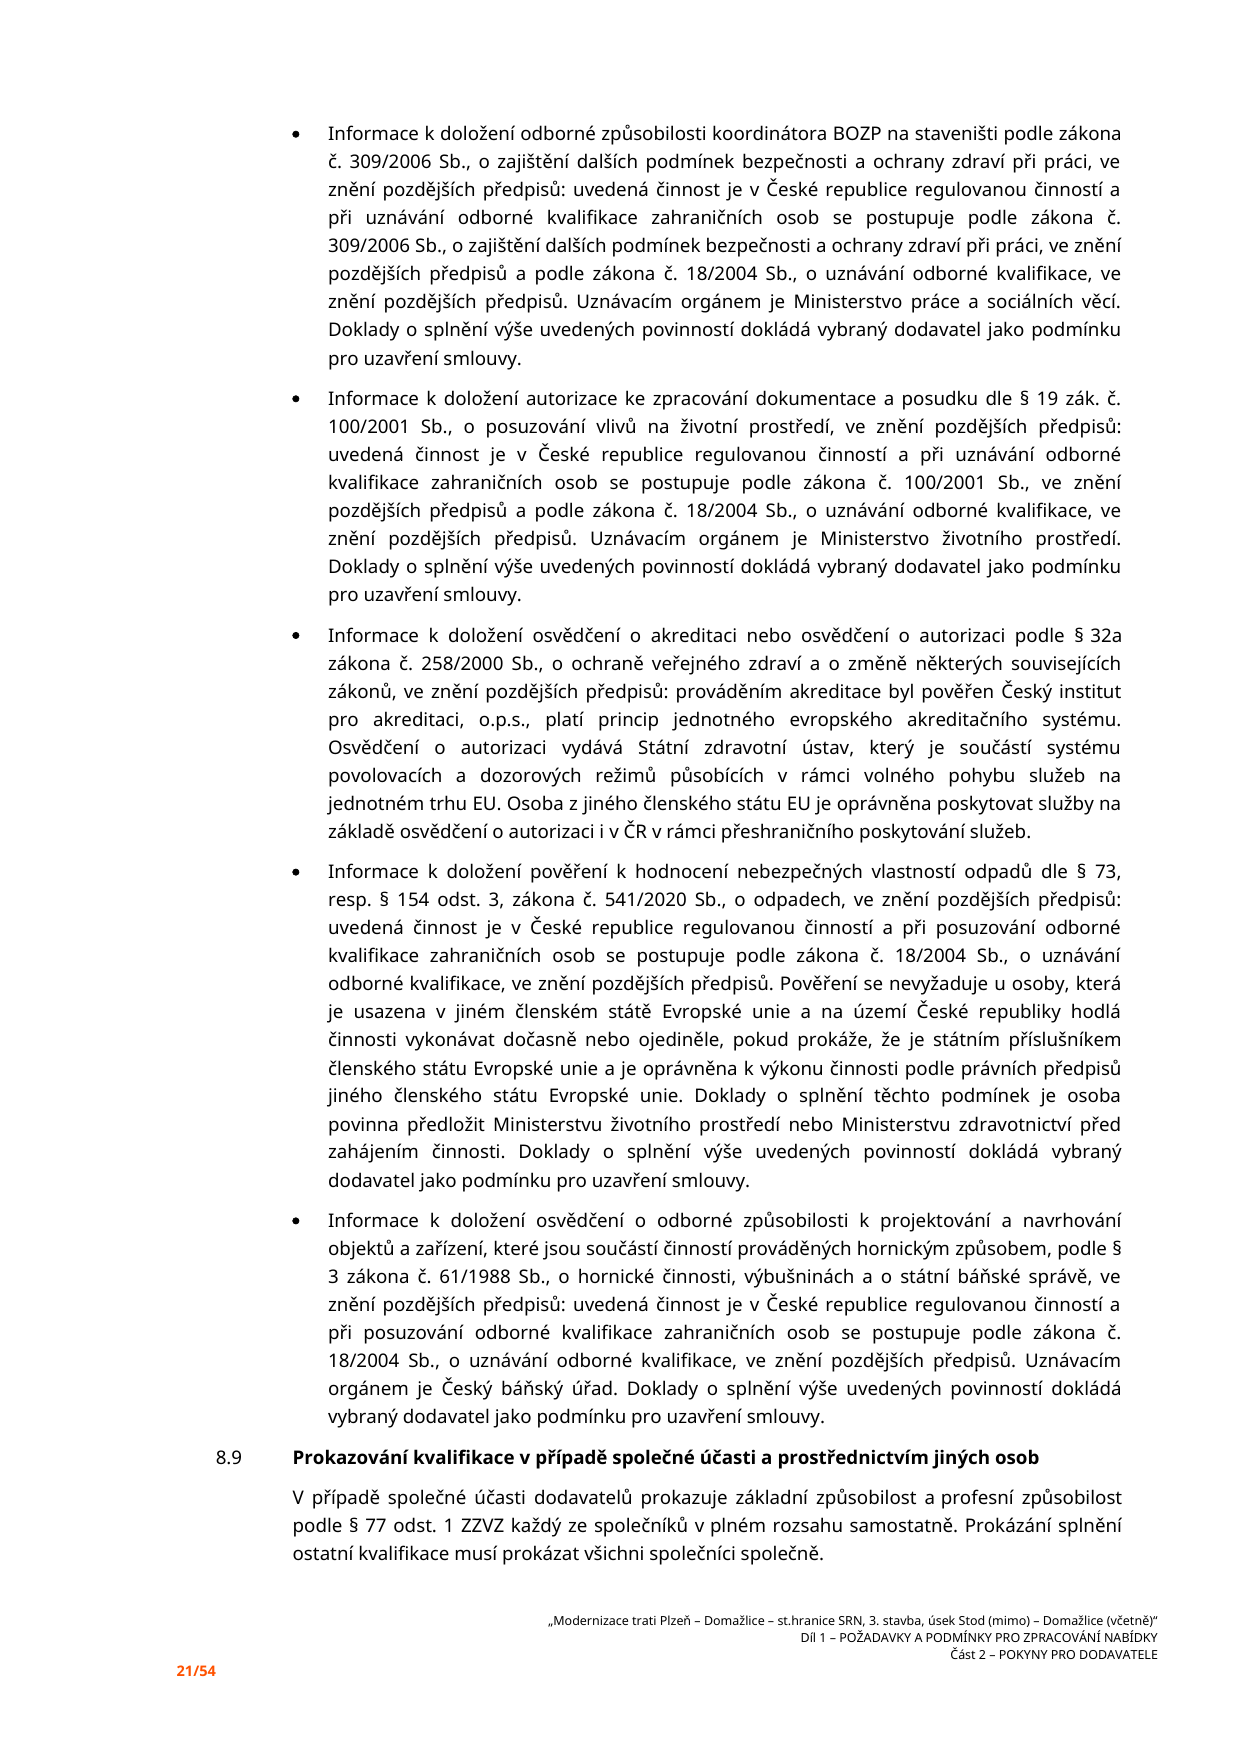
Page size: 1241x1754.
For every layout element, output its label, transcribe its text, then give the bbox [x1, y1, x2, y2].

text Informace k doložení osvědčení o akreditaci nebo osvědčení o autorizaci podle § 32a zákona č. 258/2000 Sb., o ochraně veřejného zdraví a o změně některých souvisejících zákonů, ve znění pozdějších předpisů: prováděním akreditace byl pověřen Český institut pro akreditaci, o.p.s., platí princip jednotného evropského akreditačního systému. Osvědčení o autorizaci vydává Státní zdravotní ústav, který je součástí systému povolovacích a dozorových režimů působících v rámci volného pohybu služeb na jednotném trhu EU. Osoba z jiného členského státu EU je oprávněna poskytovat služby na základě osvědčení o autorizaci i v ČR v rámci přeshraničního poskytování služeb. [292, 622, 1122, 844]
text Informace k doložení autorizace ke zpracování dokumentace a posudku dle § 19 zák. č. 100/2001 Sb., o posuzování vlivů na životní prostředí, ve znění pozdějších předpisů: uvedená činnost je v České republice regulovanou činností a při uznávání odborné kvalifikace zahraničních osob se postupuje podle zákona č. 100/2001 Sb., ve znění pozdějších předpisů a podle zákona č. 18/2004 Sb., o uznávání odborné kvalifikace, ve znění pozdějších předpisů. Uznávacím orgánem je Ministerstvo životního prostředí. Doklady o splnění výše uvedených povinností dokládá vybraný dodavatel jako podmínku pro uzavření smlouvy. [292, 385, 1122, 607]
text Informace k doložení pověření k hodnocení nebezpečných vlastností odpadů dle § 73, resp. § 154 odst. 3, zákona č. 541/2020 Sb., o odpadech, ve znění pozdějších předpisů: uvedená činnost je v České republice regulovanou činností a při posuzování odborné kvalifikace zahraničních osob se postupuje podle zákona č. 18/2004 Sb., o uznávání odborné kvalifikace, ve znění pozdějších předpisů. Pověření se nevyžaduje u osoby, která je usazena v jiném členském státě Evropské unie a na území České republiky hodlá činnosti vykonávat dočasně nebo ojediněle, pokud prokáže, že je státním příslušníkem členského státu Evropské unie a je oprávněna k výkonu činnosti podle právních předpisů jiného členského státu Evropské unie. Doklady o splnění těchto podmínek je osoba povinna předložit Ministerstvu životního prostředí nebo Ministerstvu zdravotnictví před zahájením činnosti. Doklady o splnění výše uvedených povinností dokládá vybraný dodavatel jako podmínku pro uzavření smlouvy. [292, 859, 1122, 1192]
text Prokazování kvalifikace v případě společné účasti a prostřednictvím jiných osob [216, 1444, 1122, 1469]
text Informace k doložení odborné způsobilosti koordinátora BOZP na staveništi podle zákona č. 309/2006 Sb., o zajištění dalších podmínek bezpečnosti a ochrany zdraví při práci, ve znění pozdějších předpisů: uvedená činnost je v České republice regulovanou činností a při uznávání odborné kvalifikace zahraničních osob se postupuje podle zákona č. 309/2006 Sb., o zajištění dalších podmínek bezpečnosti a ochrany zdraví při práci, ve znění pozdějších předpisů a podle zákona č. 18/2004 Sb., o uznávání odborné kvalifikace, ve znění pozdějších předpisů. Uznávacím orgánem je Ministerstvo práce a sociálních věcí. Doklady o splnění výše uvedených povinností dokládá vybraný dodavatel jako podmínku pro uzavření smlouvy. [292, 121, 1122, 370]
text Informace k doložení osvědčení o odborné způsobilosti k projektování a navrhování objektů a zařízení, které jsou součástí činností prováděných hornickým způsobem, podle § 3 zákona č. 61/1988 Sb., o hornické činnosti, výbušninách a o státní báňské správě, ve znění pozdějších předpisů: uvedená činnost je v České republice regulovanou činností a při posuzování odborné kvalifikace zahraničních osob se postupuje podle zákona č. 18/2004 Sb., o uznávání odborné kvalifikace, ve znění pozdějších předpisů. Uznávacím orgánem je Český báňský úřad. Doklady o splnění výše uvedených povinností dokládá vybraný dodavatel jako podmínku pro uzavření smlouvy. [292, 1207, 1122, 1429]
text V případě společné účasti dodavatelů prokazuje základní způsobilost a profesní způsobilost podle § 77 odst. 1 ZZVZ každý ze společníků v plném rozsahu samostatně. Prokázání splnění ostatní kvalifikace musí prokázat všichni společníci společně. [292, 1484, 1122, 1566]
